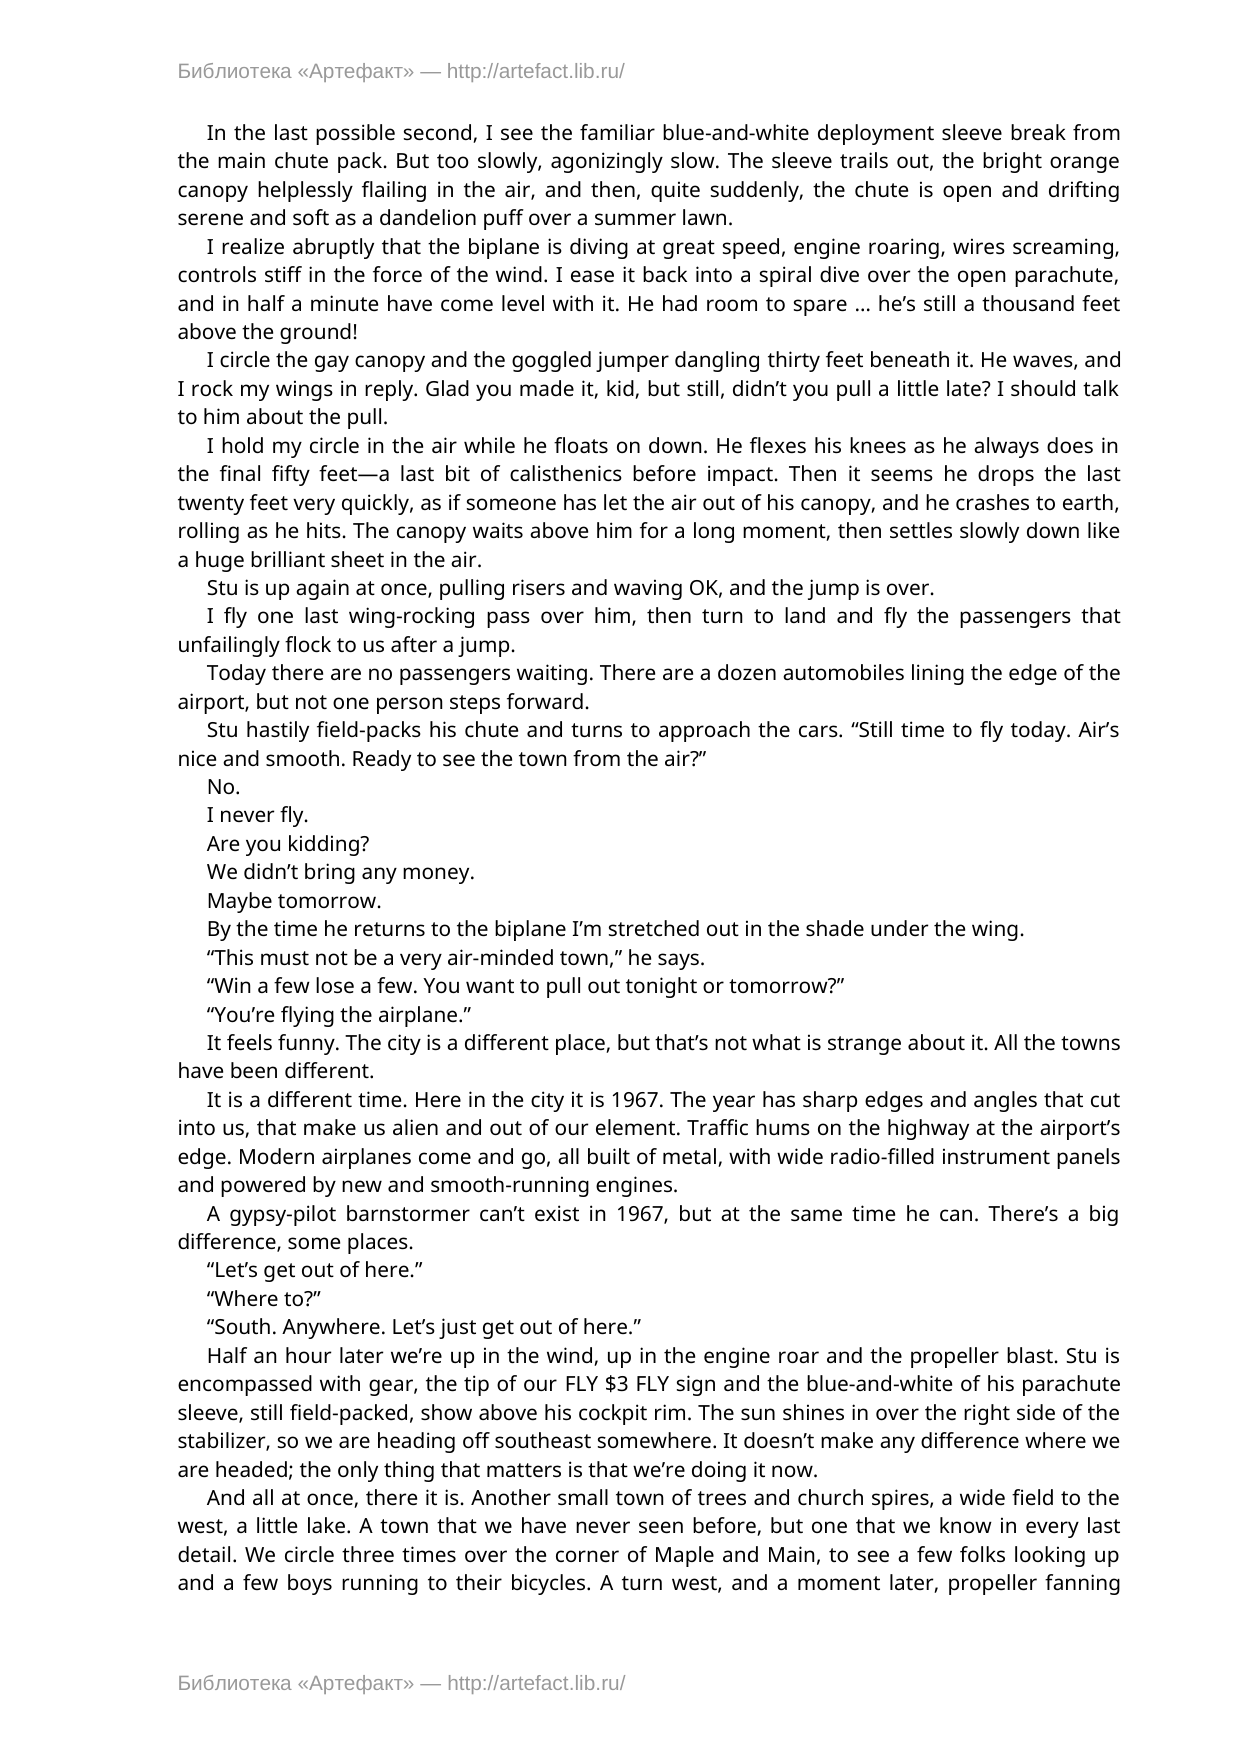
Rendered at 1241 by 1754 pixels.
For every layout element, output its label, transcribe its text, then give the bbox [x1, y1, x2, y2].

text Maybe tomorrow. [177, 886, 1122, 914]
text “You’re flying the airplane.” [177, 1000, 1122, 1028]
text I fly one last wing-rocking pass over him, then turn to land and fly the passengers that unfailingly flock to us after a jump. [177, 602, 1122, 658]
text Are you kidding? [177, 829, 1122, 857]
text We didn’t bring any money. [177, 857, 1122, 886]
text No. [177, 772, 1122, 801]
text “Let’s get out of here.” [177, 1256, 1122, 1284]
text Today there are no passengers waiting. There are a dozen automobiles lining the edge of the airport, but not one person steps forward. [177, 658, 1122, 715]
text Stu hastily field-packs his chute and turns to approach the cars. “Still time to fly today. Air’s nice and smooth. Ready to see the town from the air?” [177, 715, 1122, 772]
text A gypsy-pilot barnstormer can’t exist in 1967, but at the same time he can. There’s a big difference, some places. [177, 1199, 1122, 1256]
text “This must not be a very air-minded town,” he says. [177, 943, 1122, 971]
text I never fly. [177, 801, 1122, 829]
text Half an hour later we’re up in the wind, up in the engine roar and the propeller blast. Stu is encompassed with gear, the tip of our FLY $3 FLY sign and the blue-and-white of his parachute sleeve, still field-packed, show above his cockpit rim. The sun shines in over the right side of the stabilizer, so we are heading off southeast somewhere. It doesn’t make any difference where we are headed; the only thing that matters is that we’re doing it now. [177, 1341, 1122, 1483]
text It is a different time. Here in the city it is 1967. The year has sharp edges and angles that cut into us, that make us alien and out of our element. Traffic hums on the highway at the airport’s edge. Modern airplanes come and go, all built of metal, with wide radio-filled instrument panels and powered by new and smooth-running engines. [177, 1085, 1122, 1199]
text By the time he returns to the biplane I’m stretched out in the shade under the wing. [177, 914, 1122, 943]
text “Win a few lose a few. You want to pull out tonight or tomorrow?” [177, 971, 1122, 1000]
text “South. Anywhere. Let’s just get out of here.” [177, 1312, 1122, 1341]
text “Where to?” [177, 1284, 1122, 1312]
text In the last possible second, I see the familiar blue-and-white deployment sleeve break from the main chute pack. But too slowly, agonizingly slow. The sleeve trails out, the bright orange canopy helplessly flailing in the air, and then, quite suddenly, the chute is open and drifting serene and soft as a dandelion puff over a summer lawn. [177, 118, 1122, 232]
text It feels funny. The city is a different place, but that’s not what is strange about it. All the towns have been different. [177, 1028, 1122, 1085]
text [177, 1483, 1122, 1597]
text Stu is up again at once, pulling risers and waving OK, and the jump is over. [177, 573, 1122, 602]
text I circle the gay canopy and the goggled jumper dangling thirty feet beneath it. He waves, and I rock my wings in reply. Glad you made it, kid, but still, didn’t you pull a little late? I should talk to him about the pull. [177, 346, 1122, 431]
text I realize abruptly that the biplane is diving at great speed, engine roaring, wires screaming, controls stiff in the force of the wind. I ease it back into a spiral dive over the open parachute, and in half a minute have come level with it. He had room to spare … he’s still a thousand feet above the ground! [177, 232, 1122, 346]
text I hold my circle in the air while he floats on down. He flexes his knees as he always does in the final fifty feet—a last bit of calisthenics before impact. Then it seems he drops the last twenty feet very quickly, as if someone has let the air out of his canopy, and he crashes to earth, rolling as he hits. The canopy waits above him for a long moment, then settles slowly down like a huge brilliant sheet in the air. [177, 431, 1122, 573]
